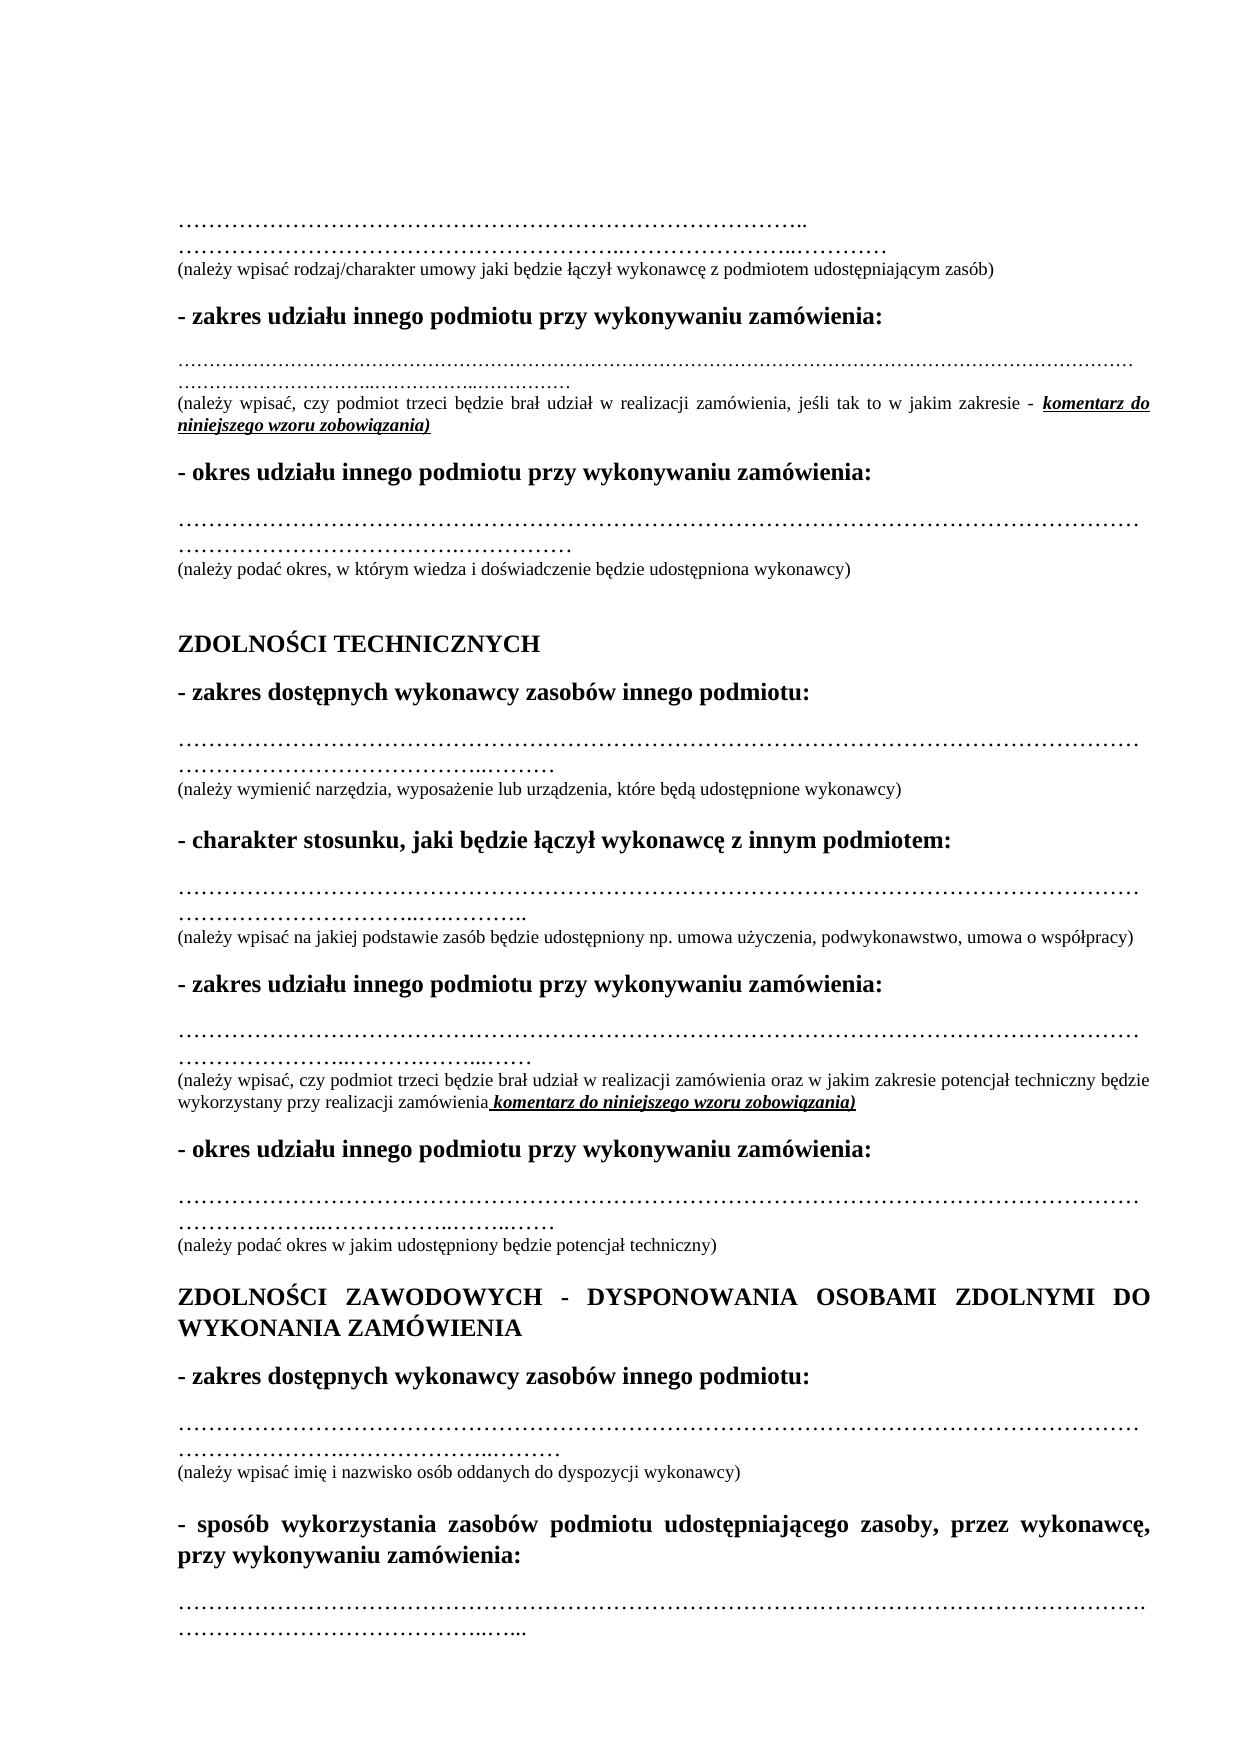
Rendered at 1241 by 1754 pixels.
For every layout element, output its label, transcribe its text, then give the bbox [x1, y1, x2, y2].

text ZDOLNOŚCI TECHNICZNYCH [177, 629, 1152, 658]
text (należy wpisać, czy podmiot trzeci będzie brał udział w realizacji zamówienia, jeśli tak to w jakim zakresie - komentarz do niniejszego wzoru zobowiązania) [177, 392, 1152, 435]
text (należy wpisać rodzaj/charakter umowy jaki będzie łączył wykonawcę z podmiotem udostępniającym zasób) [177, 258, 1152, 280]
text - zakres udziału innego podmiotu przy wykonywaniu zamówienia: [177, 969, 1152, 998]
text - zakres udziału innego podmiotu przy wykonywaniu zamówienia: [177, 301, 1152, 330]
text ………………………………………………………………………………………………………………………………….………………..……… [177, 1409, 1152, 1461]
text ……………………………………………………………………………………………………………….…………………………………..…... [177, 1588, 1152, 1641]
text …………………………………………………………………………………………………………………………………………..….……….. [177, 873, 1152, 926]
text - charakter stosunku, jaki będzie łączył wykonawcę z innym podmiotem: [177, 825, 1152, 854]
text ……………………………………………………………………………………………………………………………………………….…………… [177, 505, 1152, 557]
text - okres udziału innego podmiotu przy wykonywaniu zamówienia: [177, 457, 1152, 486]
text (należy wpisać imię i nazwisko osób oddanych do dyspozycji wykonawcy) [177, 1461, 1152, 1483]
text (należy podać okres, w którym wiedza i doświadczenie będzie udostępniona wykonawcy) [177, 557, 1152, 579]
text ………………………………………………………………………..…………………………………………………..…………………..………… [177, 206, 1152, 258]
text (należy wpisać na jakiej podstawie zasób będzie udostępniony np. umowa użyczenia, podwykonawstwo, umowa o współpracy) [177, 926, 1152, 947]
text …………………………………………………………………………………………………………………………………..……….……...…… [177, 1017, 1152, 1069]
text ZDOLNOŚCI ZAWODOWYCH - DYSPONOWANIA OSOBAMI ZDOLNYMI DO WYKONANIA ZAMÓWIENIA [177, 1282, 1152, 1342]
text (należy podać okres w jakim udostępniony będzie potencjał techniczny) [177, 1234, 1152, 1256]
text …………………………………………………………………………………………………………………………………………………………………..……………..…………… [177, 349, 1152, 392]
text - okres udziału innego podmiotu przy wykonywaniu zamówienia: [177, 1134, 1152, 1163]
text - zakres dostępnych wykonawcy zasobów innego podmiotu: [177, 1361, 1152, 1390]
text (należy wymienić narzędzia, wyposażenie lub urządzenia, które będą udostępnione wykonawcy) [177, 777, 1152, 799]
text - sposób wykorzystania zasobów podmiotu udostępniającego zasoby, przez wykonawcę, przy wykonywaniu zamówienia: [177, 1509, 1152, 1569]
text (należy wpisać, czy podmiot trzeci będzie brał udział w realizacji zamówienia oraz w jakim zakresie potencjał techniczny będzie wykorzystany przy realizacji zamówienia komentarz do niniejszego wzoru zobowiązania) [177, 1069, 1152, 1112]
text …………………………………………………………………………………………………………………………………………………..……… [177, 725, 1152, 777]
text - zakres dostępnych wykonawcy zasobów innego podmiotu: [177, 677, 1152, 706]
text ………………………………………………………………………………………………………………………………..……………..……..…… [177, 1182, 1152, 1234]
